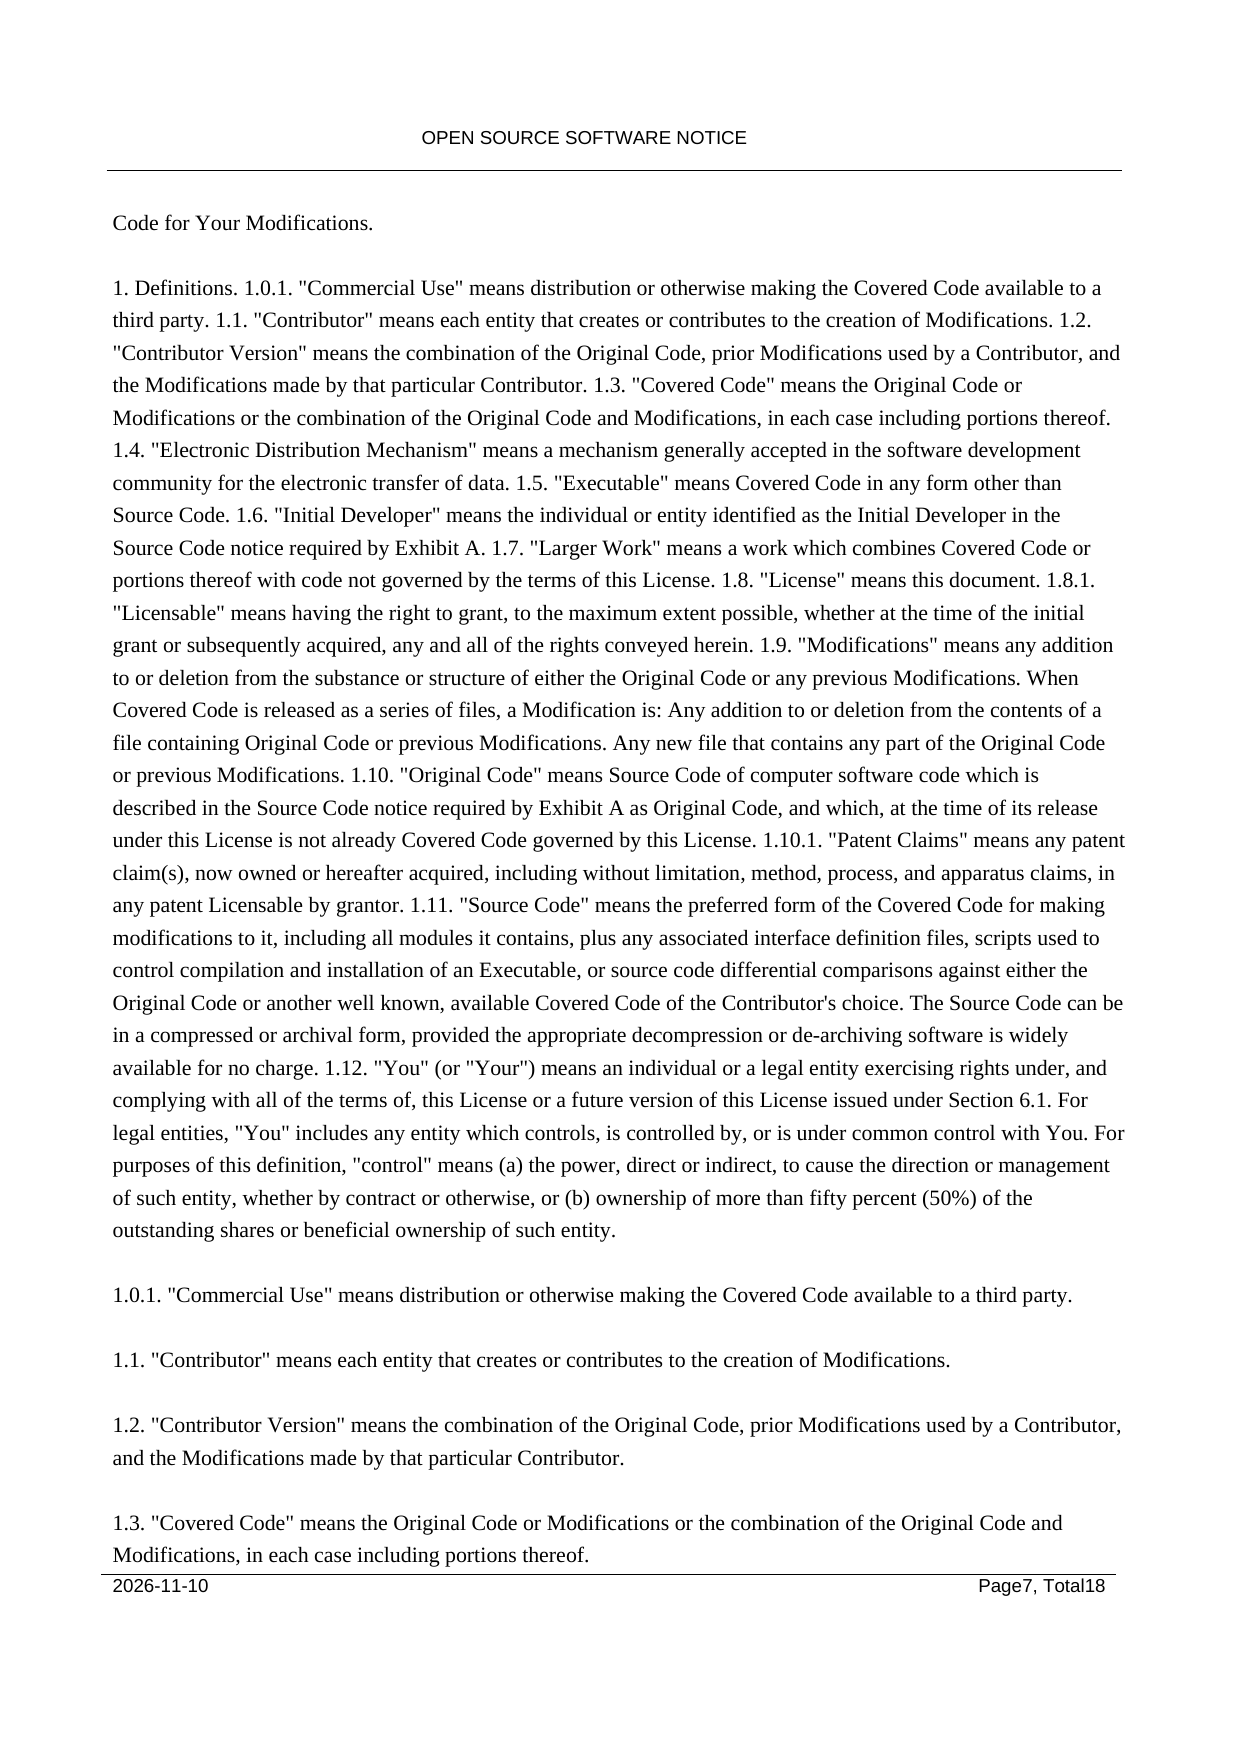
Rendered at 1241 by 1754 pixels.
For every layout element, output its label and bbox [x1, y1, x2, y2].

text [112, 206, 1128, 1571]
